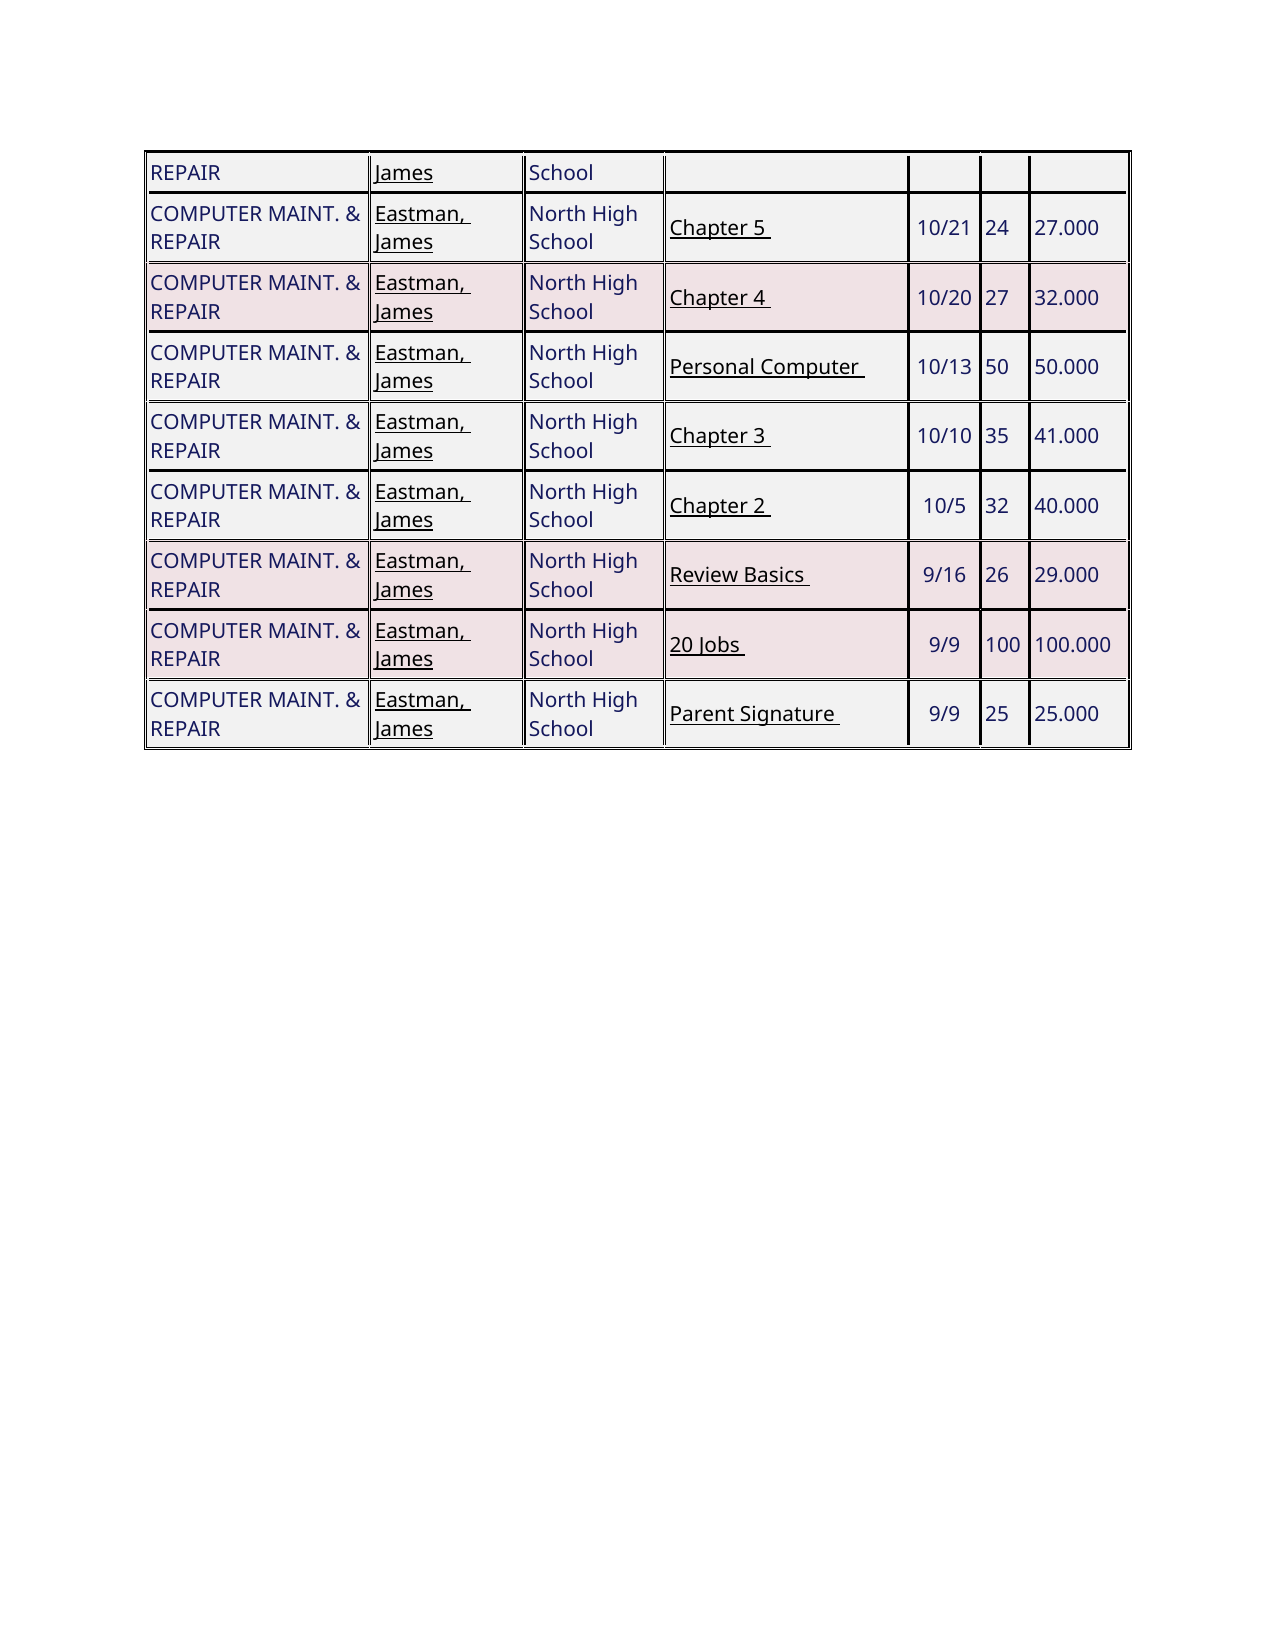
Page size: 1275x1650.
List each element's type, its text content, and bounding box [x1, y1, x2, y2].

table_cell Chapter 5 [666, 194, 907, 261]
table_cell Chapter 3 [666, 403, 907, 469]
table_cell Review Basics [666, 542, 907, 608]
table_cell COMPUTER MAINT. & REPAIR [147, 539, 368, 608]
table_cell 9/16 [910, 542, 979, 608]
table_cell 150.000 [1029, 153, 1128, 191]
table_cell 25 [980, 681, 1029, 747]
table_cell COMPUTER MAINT. & REPAIR [147, 330, 368, 399]
table_cell 50.000 [1031, 330, 1128, 399]
table_cell Personal Computer [666, 333, 907, 399]
table_cell 32 [982, 472, 1028, 538]
table_cell Chapter 4 [666, 264, 907, 330]
table_cell Chapter 2 [666, 472, 907, 538]
table_cell COMPUTER MAINT. & REPAIR [145, 261, 370, 330]
table_cell 40.000 [1031, 469, 1128, 538]
table_cell 11/4 [908, 153, 980, 191]
table_cell COMPUTER MAINT. & REPAIR [147, 400, 368, 469]
table_cell Eastman, James [370, 678, 524, 747]
table_cell North High School [526, 472, 663, 538]
table_cell 9/9 [910, 611, 979, 677]
table_cell North High School [526, 542, 663, 608]
table_cell 100 [982, 611, 1028, 677]
table_cell 10/13 [910, 333, 979, 399]
table_cell 20 Jobs [666, 611, 907, 677]
table_cell 9/9 [908, 681, 980, 747]
table_cell COMPUTER MAINT. & REPAIR [145, 608, 368, 677]
table_cell 29.000 [1031, 539, 1129, 608]
table_cell 24 [982, 194, 1028, 261]
table_cell 25.000 [1029, 678, 1129, 747]
table_cell Eastman, James [371, 472, 522, 538]
table_cell Eastman, James [371, 333, 522, 399]
table_cell 41.000 [1031, 400, 1129, 469]
table_cell 50 [982, 333, 1028, 399]
table_cell North High School [524, 681, 664, 747]
table_cell COMPUTER MAINT. & REPAIR [147, 191, 368, 261]
table_cell 125 [980, 153, 1029, 191]
table_cell 27.000 [1031, 191, 1128, 261]
table_cell Eastman, James [370, 152, 524, 191]
table_cell Eastman, James [371, 542, 522, 608]
table_cell North High School [526, 264, 663, 330]
table_cell Eastman, James [371, 403, 522, 469]
table_cell Parent Signature [665, 681, 908, 747]
table_cell 27 [982, 264, 1028, 330]
table_cell Error Lab [665, 153, 908, 191]
table_cell Eastman, James [371, 264, 522, 330]
table_cell 10/10 [910, 403, 979, 469]
table_cell 10/5 [910, 472, 979, 538]
table_cell North High School [526, 403, 663, 469]
table_cell 26 [982, 542, 1028, 608]
table_cell COMPUTER MAINT. & REPAIR [147, 469, 368, 538]
table_cell Eastman, James [371, 611, 522, 677]
table_cell 10/21 [910, 194, 979, 261]
table_cell North High School [526, 194, 663, 261]
table_cell North High School [526, 333, 663, 399]
table_cell 32.000 [1029, 261, 1130, 330]
table_cell 10/20 [910, 264, 979, 330]
table_cell North High School [524, 153, 664, 191]
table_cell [147, 153, 370, 191]
table_cell 35 [982, 403, 1028, 469]
table_cell Eastman, James [371, 194, 522, 261]
table_cell 100.000 [1031, 608, 1130, 677]
table_cell North High School [526, 611, 663, 677]
table_cell COMPUTER MAINT. & REPAIR [147, 678, 370, 747]
